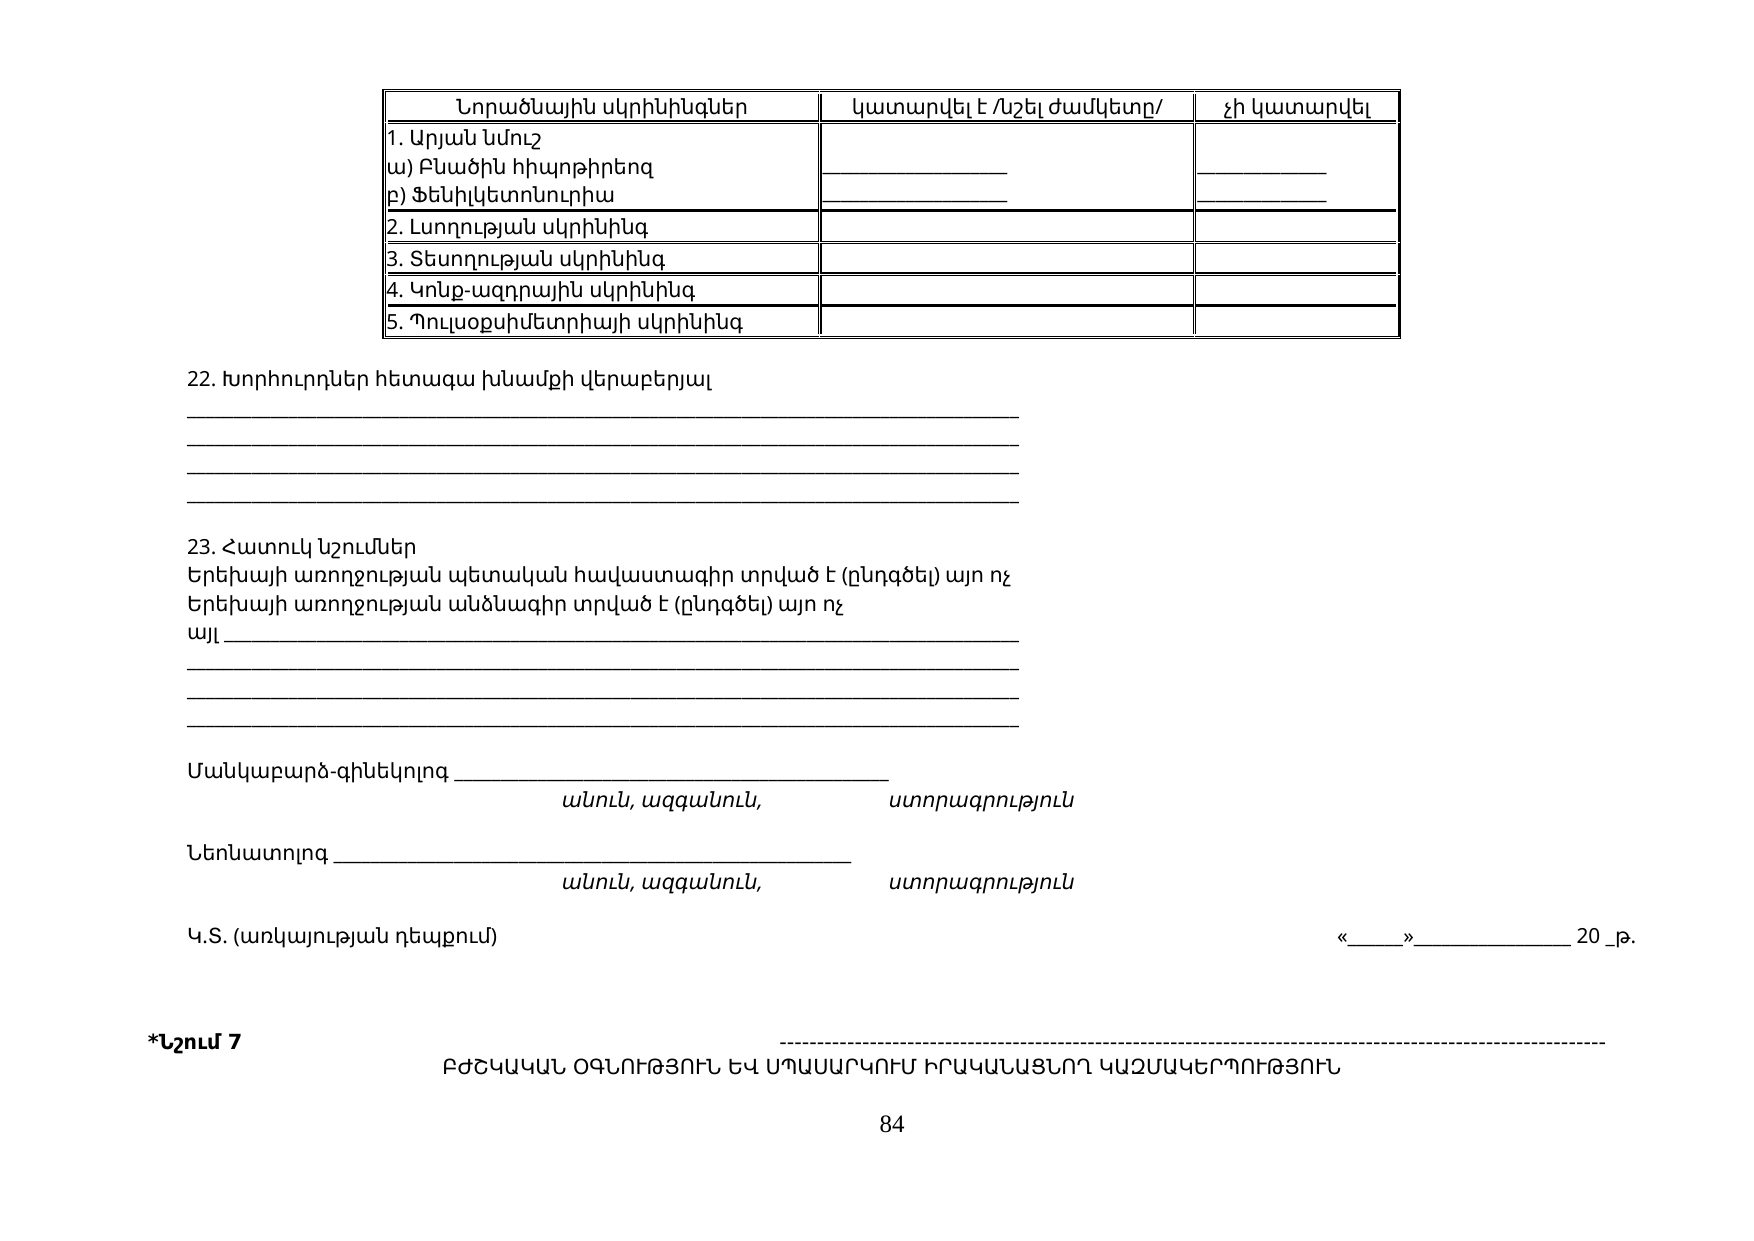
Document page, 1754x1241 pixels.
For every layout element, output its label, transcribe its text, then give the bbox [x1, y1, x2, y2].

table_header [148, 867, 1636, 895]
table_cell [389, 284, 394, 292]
text __________________________________________________________________________________________ [148, 646, 1636, 674]
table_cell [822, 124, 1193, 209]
text *Նշում 7 -------------------------------------------------------------------------------------------------------------- [148, 1030, 1636, 1055]
text ԲԺՇԿԱԿԱՆ ՕԳՆՈՒԹՅՈՒՆ ԵՎ ՍՊԱՍԱՐԿՈՒՄ ԻՐԱԿԱՆԱՑՆՈՂ ԿԱԶՄԱԿԵՐՊՈՒԹՅՈՒՆ [148, 1055, 1636, 1079]
text __________________________________________________________________________________________ [148, 393, 1636, 421]
text Երեխայի առողջության պետական հավաստագիր տրված է (ընդգծել) այո ոչ [148, 560, 1636, 589]
text __________________________________________________________________________________________ [148, 421, 1636, 449]
text Երեխայի առողջության անձնագիր տրված է (ընդգծել) այո ոչ [148, 589, 1636, 617]
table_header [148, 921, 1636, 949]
text 22. Խորհուրդներ հետագա խնամքի վերաբերյալ [148, 364, 1636, 393]
text __________________________________________________________________________________________ [148, 702, 1636, 731]
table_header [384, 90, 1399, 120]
text այլ ______________________________________________________________________________________ [148, 617, 1636, 646]
text __________________________________________________________________________________________ [148, 478, 1636, 506]
text 23. Հատուկ նշումներ [148, 532, 1636, 560]
text Նեոնատոլոգ ________________________________________________________ [148, 838, 1636, 867]
text __________________________________________________________________________________________ [148, 674, 1636, 702]
text __________________________________________________________________________________________ [148, 449, 1636, 478]
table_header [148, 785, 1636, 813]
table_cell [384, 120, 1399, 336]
text Մանկաբարձ-գինեկոլոգ _______________________________________________ [148, 756, 1636, 785]
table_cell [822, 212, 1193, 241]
